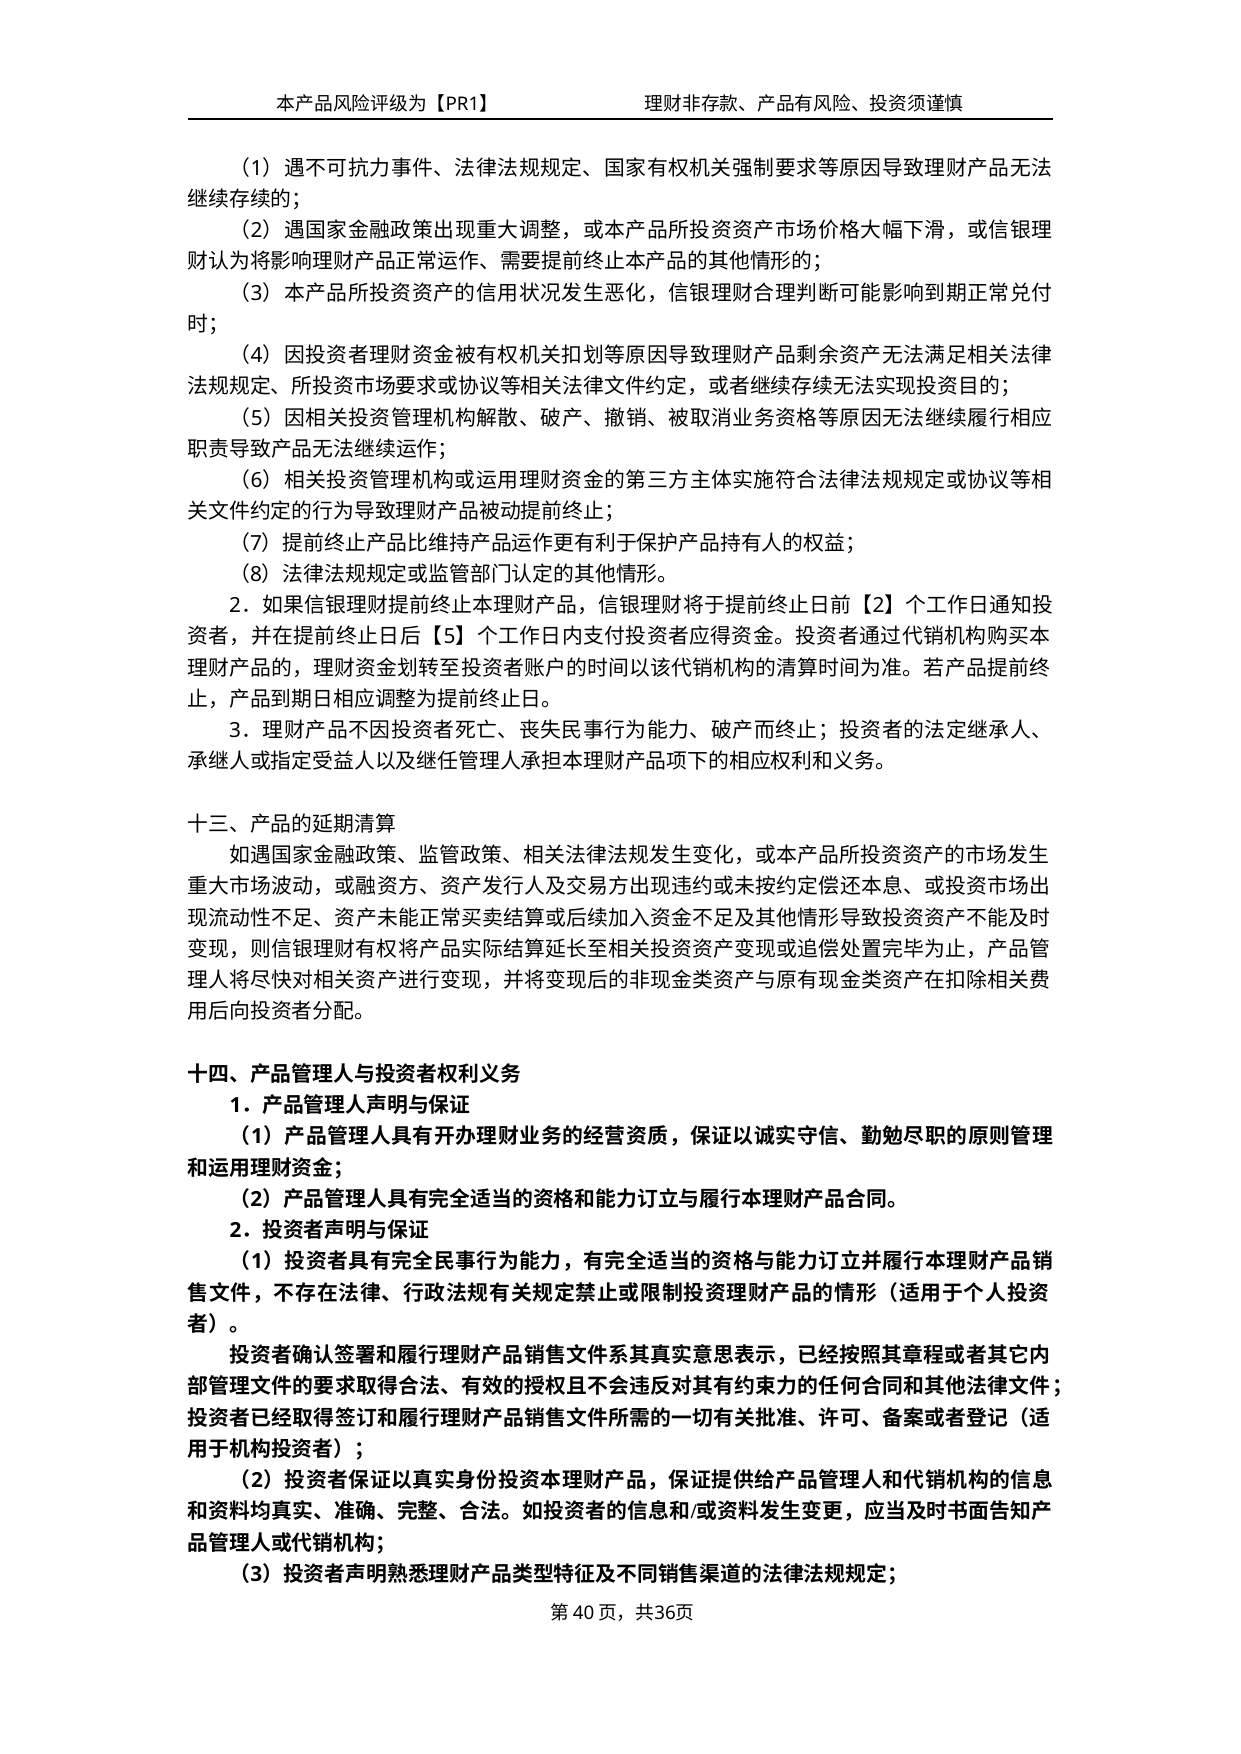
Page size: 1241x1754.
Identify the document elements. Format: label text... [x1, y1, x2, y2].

text （2）遇国家金融政策出现重大调整，或本产品所投资资产市场价格大幅下滑，或信银理财认为将影响理财产品正常运作、需要提前终止本产品的其他情形的； [187, 212, 1053, 275]
text （5）因相关投资管理机构解散、破产、撤销、被取消业务资格等原因无法继续履行相应职责导致产品无法继续运作； [187, 400, 1053, 462]
text （8）法律法规规定或监管部门认定的其他情形。 [187, 556, 1053, 587]
text 2．投资者声明与保证 [187, 1212, 1053, 1244]
text 1．产品管理人声明与保证 [187, 1087, 1053, 1119]
text （2）产品管理人具有完全适当的资格和能力订立与履行本理财产品合同。 [187, 1181, 1053, 1212]
text 投资者确认签署和履行理财产品销售文件系其真实意思表示，已经按照其章程或者其它内部管理文件的要求取得合法、有效的授权且不会违反对其有约束力的任何合同和其他法律文件；投资者已经取得签订和履行理财产品销售文件所需的一切有关批准、许可、备案或者登记（适用于机构投资者）； [187, 1337, 1053, 1462]
text 3．理财产品不因投资者死亡、丧失民事行为能力、破产而终止；投资者的法定继承人、承继人或指定受益人以及继任管理人承担本理财产品项下的相应权利和义务。 [187, 712, 1053, 775]
text （1）投资者具有完全民事行为能力，有完全适当的资格与能力订立并履行本理财产品销售文件，不存在法律、行政法规有关规定禁止或限制投资理财产品的情形（适用于个人投资者）。 [187, 1244, 1053, 1337]
text 十四、产品管理人与投资者权利义务 [187, 1056, 1047, 1087]
text （1）遇不可抗力事件、法律法规规定、国家有权机关强制要求等原因导致理财产品无法继续存续的； [187, 150, 1053, 212]
text （2）投资者保证以真实身份投资本理财产品，保证提供给产品管理人和代销机构的信息和资料均真实、准确、完整、合法。如投资者的信息和/或资料发生变更，应当及时书面告知产品管理人或代销机构； [187, 1462, 1053, 1556]
text 2．如果信银理财提前终止本理财产品，信银理财将于提前终止日前【2】个工作日通知投资者，并在提前终止日后【5】个工作日内支付投资者应得资金。投资者通过代销机构购买本理财产品的，理财资金划转至投资者账户的时间以该代销机构的清算时间为准。若产品提前终止，产品到期日相应调整为提前终止日。 [187, 587, 1053, 712]
text （4）因投资者理财资金被有权机关扣划等原因导致理财产品剩余资产无法满足相关法律法规规定、所投资市场要求或协议等相关法律文件约定，或者继续存续无法实现投资目的； [187, 337, 1053, 400]
text （1）产品管理人具有开办理财业务的经营资质，保证以诚实守信、勤勉尽职的原则管理和运用理财资金； [187, 1119, 1053, 1181]
text （6）相关投资管理机构或运用理财资金的第三方主体实施符合法律法规规定或协议等相关文件约定的行为导致理财产品被动提前终止； [187, 462, 1053, 525]
text 如遇国家金融政策、监管政策、相关法律法规发生变化，或本产品所投资资产的市场发生重大市场波动，或融资方、资产发行人及交易方出现违约或未按约定偿还本息、或投资市场出现流动性不足、资产未能正常买卖结算或后续加入资金不足及其他情形导致投资资产不能及时变现，则信银理财有权将产品实际结算延长至相关投资资产变现或追偿处置完毕为止，产品管理人将尽快对相关资产进行变现，并将变现后的非现金类资产与原有现金类资产在扣除相关费用后向投资者分配。 [187, 837, 1053, 1025]
text （7）提前终止产品比维持产品运作更有利于保护产品持有人的权益； [187, 525, 1053, 556]
text （3）投资者声明熟悉理财产品类型特征及不同销售渠道的法律法规规定； [187, 1556, 1053, 1587]
text 十三、产品的延期清算 [187, 806, 1047, 837]
text （3）本产品所投资资产的信用状况发生恶化，信银理财合理判断可能影响到期正常兑付时； [187, 275, 1053, 337]
